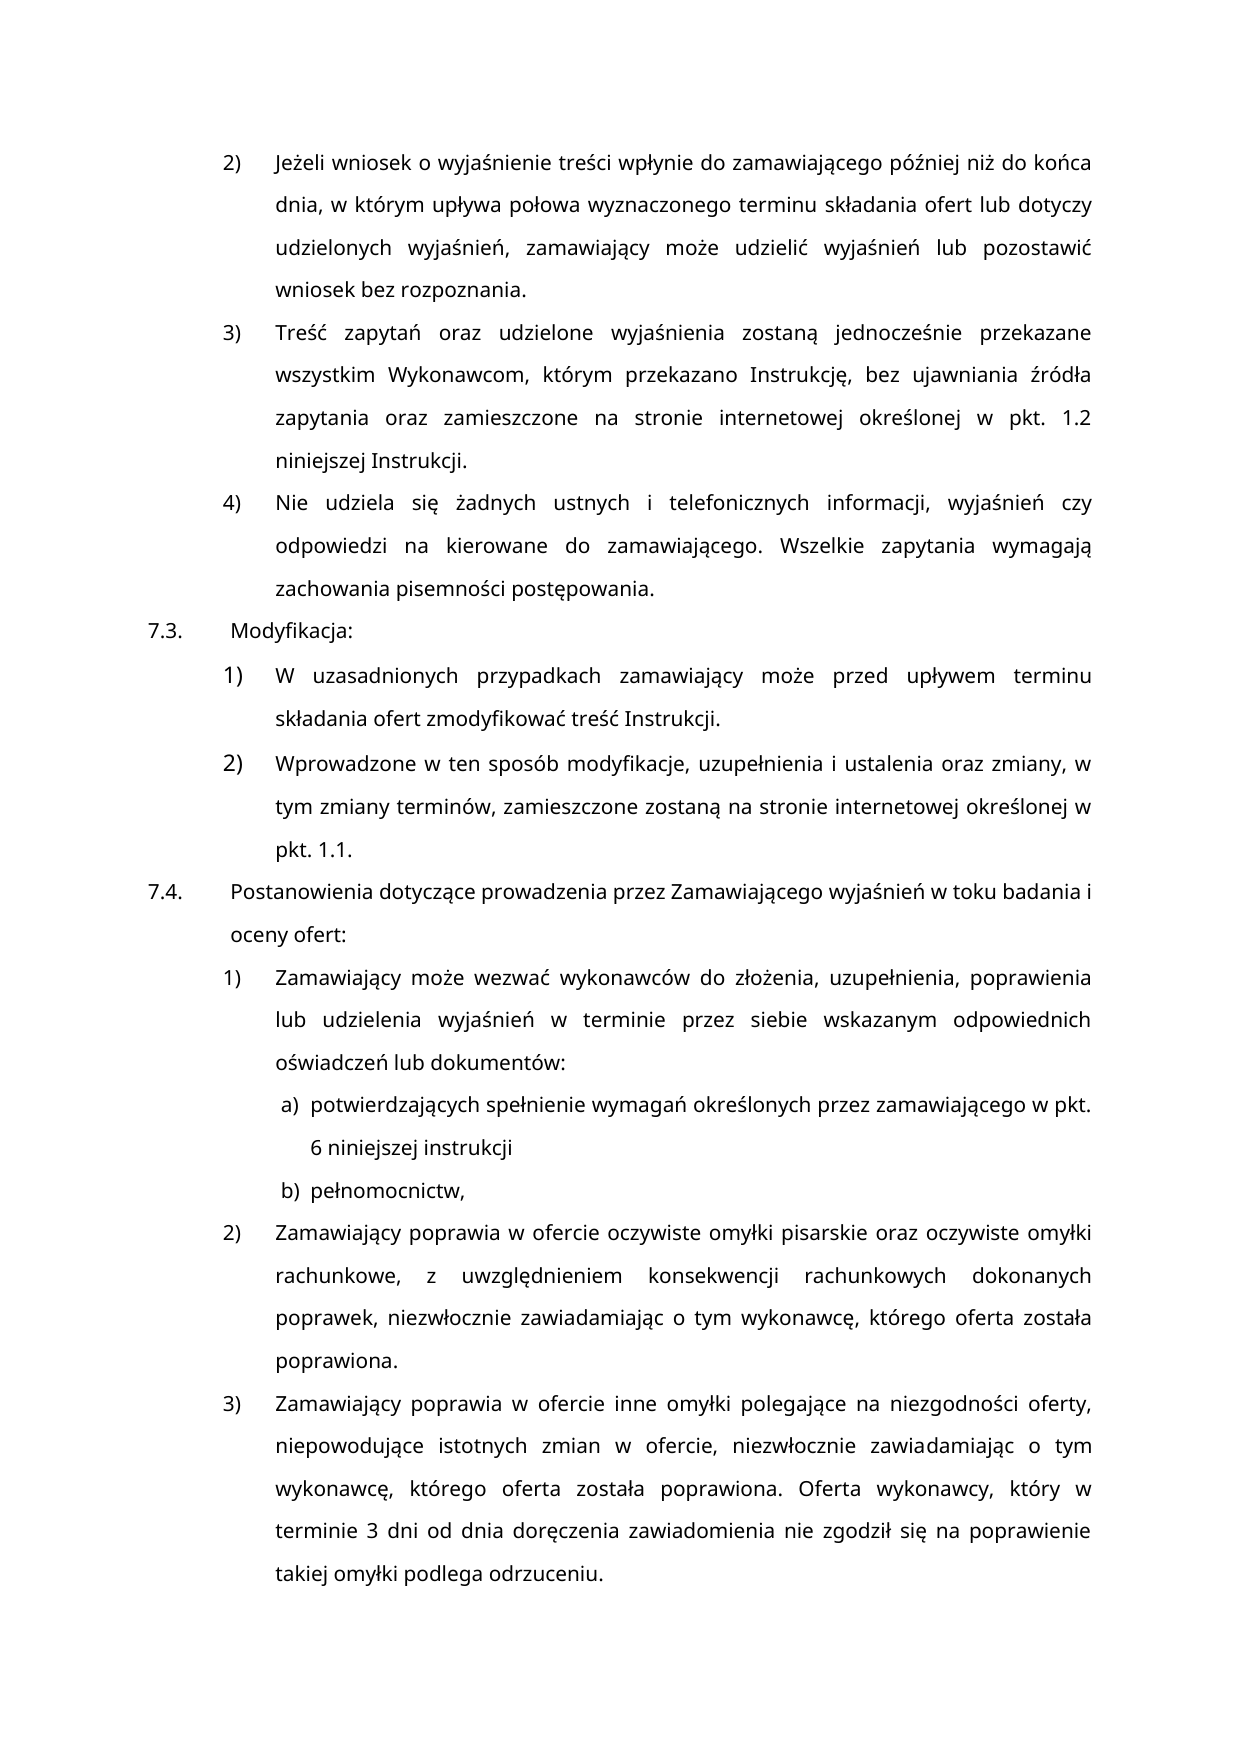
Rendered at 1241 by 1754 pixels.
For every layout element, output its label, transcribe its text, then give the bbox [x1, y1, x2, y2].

list Postanowienia dotyczące prowadzenia przez Zamawiającego wyjaśnień w toku badania i oceny ofert: [148, 877, 1093, 948]
list pełnomocnictw, [281, 1176, 1093, 1204]
list Zamawiający może wezwać wykonawców do złożenia, uzupełnienia, poprawienia lub udzielenia wyjaśnień w terminie przez siebie wskazanym odpowiednich oświadczeń lub dokumentów: [223, 963, 1093, 1076]
list Treść zapytań oraz udzielone wyjaśnienia zostaną jednocześnie przekazane wszystkim Wykonawcom, którym przekazano Instrukcję, bez ujawniania źródła zapytania oraz zamieszczone na stronie internetowej określonej w pkt. 1.2 niniejszej Instrukcji. [223, 318, 1093, 474]
list Wprowadzone w ten sposób modyfikacje, uzupełnienia i ustalenia oraz zmiany, w tym zmiany terminów, zamieszczone zostaną na stronie internetowej określonej w pkt. 1.1. [223, 747, 1093, 863]
list potwierdzających spełnienie wymagań określonych przez zamawiającego w pkt. 6 niniejszej instrukcji [281, 1091, 1093, 1162]
list Zamawiający poprawia w ofercie oczywiste omyłki pisarskie oraz oczywiste omyłki rachunkowe, z uwzględnieniem konsekwencji rachunkowych dokonanych poprawek, niezwłocznie zawiadamiając o tym wykonawcę, którego oferta została poprawiona. [223, 1218, 1093, 1374]
list Modyfikacja: [148, 616, 1093, 645]
list W uzasadnionych przypadkach zamawiający może przed upływem terminu składania ofert zmodyfikować treść Instrukcji. [223, 659, 1093, 733]
list Nie udziela się żadnych ustnych i telefonicznych informacji, wyjaśnień czy odpowiedzi na kierowane do zamawiającego. Wszelkie zapytania wymagają zachowania pisemności postępowania. [223, 488, 1093, 602]
list Zamawiający poprawia w ofercie inne omyłki polegające na niezgodności oferty, niepowodujące istotnych zmian w ofercie, niezwłocznie zawiadamiając o tym wykonawcę, którego oferta została poprawiona. Oferta wykonawcy, który w terminie 3 dni od dnia doręczenia zawiadomienia nie zgodził się na poprawienie takiej omyłki podlega odrzuceniu. [223, 1389, 1093, 1588]
list Jeżeli wniosek o wyjaśnienie treści wpłynie do zamawiającego później niż do końca dnia, w którym upływa połowa wyznaczonego terminu składania ofert lub dotyczy udzielonych wyjaśnień, zamawiający może udzielić wyjaśnień lub pozostawić wniosek bez rozpoznania. [223, 148, 1093, 304]
